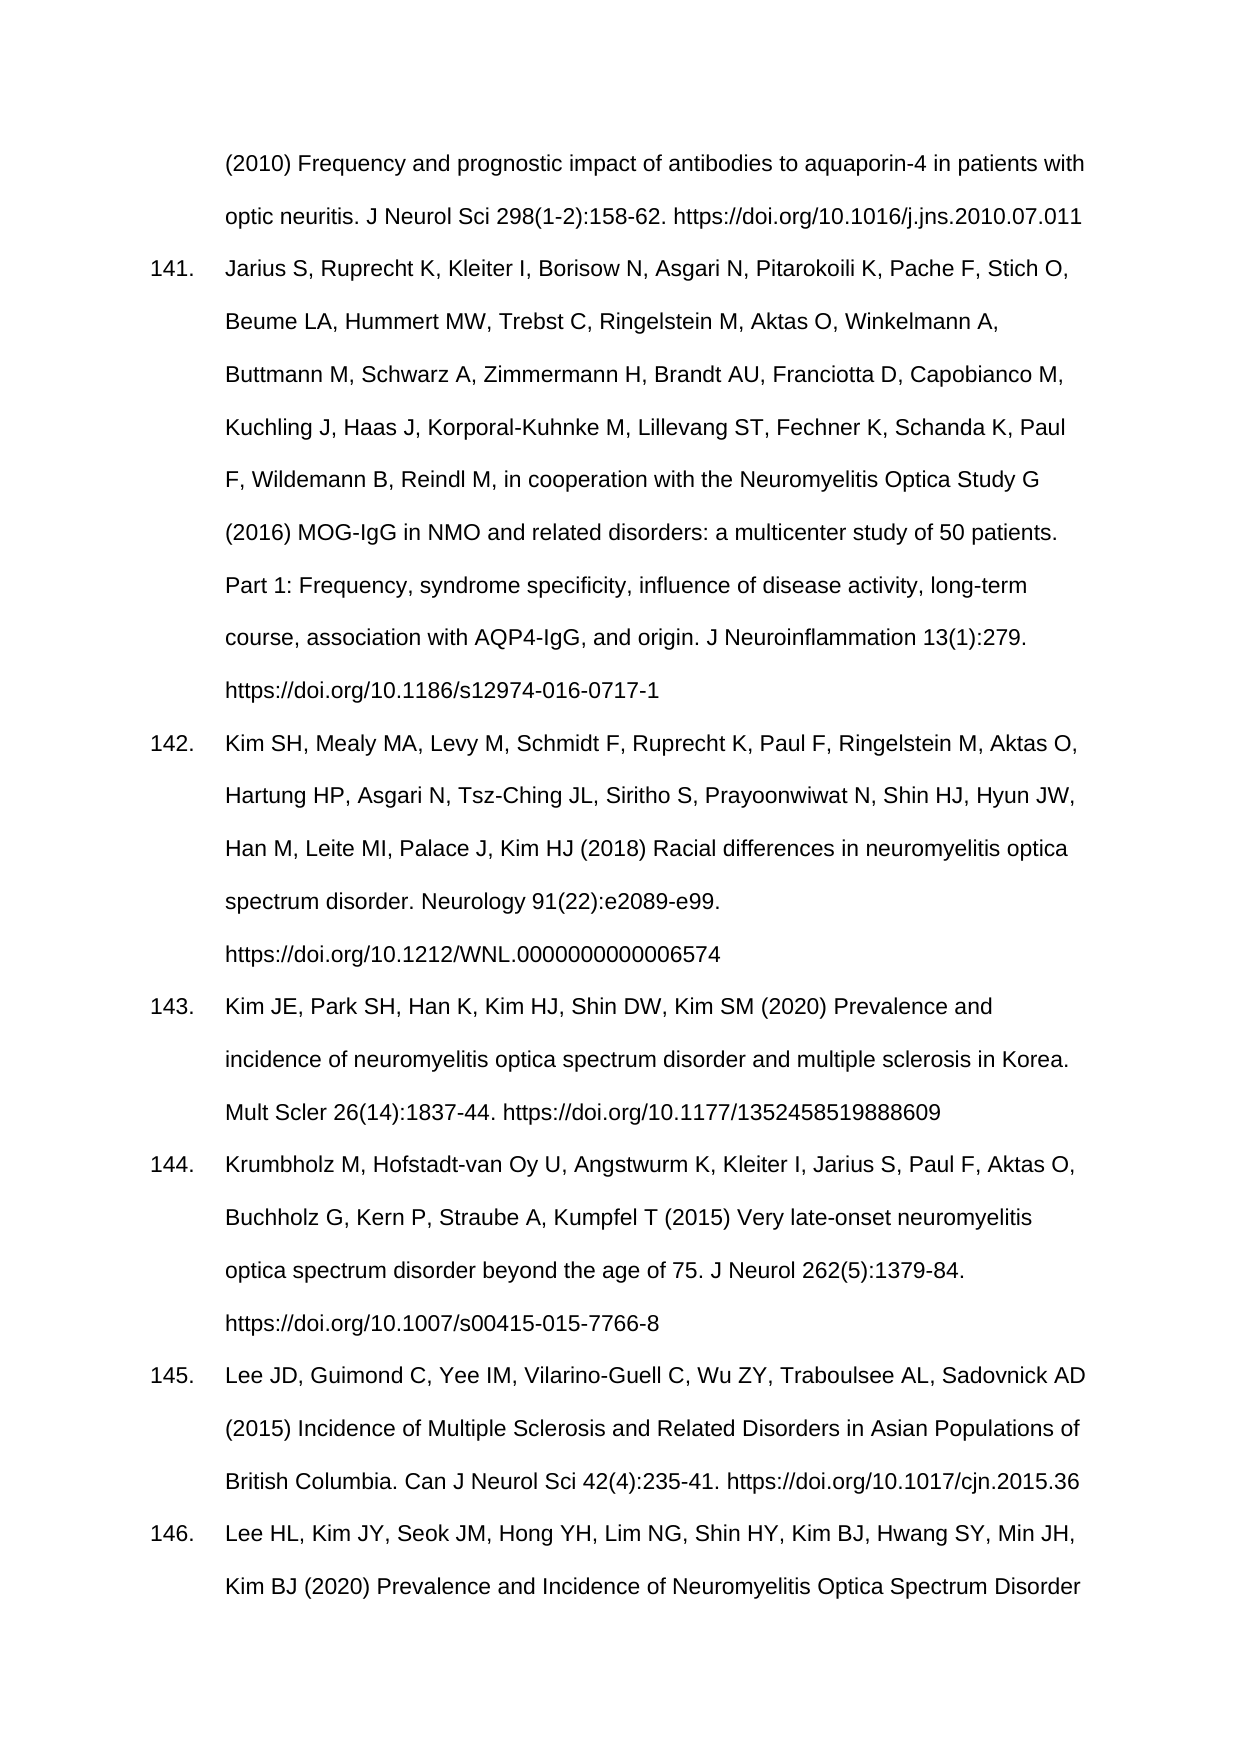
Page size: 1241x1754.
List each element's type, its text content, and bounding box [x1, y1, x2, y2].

text 141. Jarius S, Ruprecht K, Kleiter I, Borisow N, Asgari N, Pitarokoili K, Pache F, Stich O, Beume LA, Hummert MW, Trebst C, Ringelstein M, Aktas O, Winkelmann A, Buttmann M, Schwarz A, Zimmermann H, Brandt AU, Franciotta D, Capobianco M, Kuchling J, Haas J, Korporal-Kuhnke M, Lillevang ST, Fechner K, Schanda K, Paul F, Wildemann B, Reindl M, in cooperation with the Neuromyelitis Optica Study G (2016) MOG-IgG in NMO and related disorders: a multicenter study of 50 patients. Part 1: Frequency, syndrome specificity, influence of disease activity, long-term course, association with AQP4-IgG, and origin. J Neuroinflammation 13(1):279. https://doi.org/10.1186/s12974-016-0717-1 [150, 255, 1090, 703]
text 144. Krumbholz M, Hofstadt-van Oy U, Angstwurm K, Kleiter I, Jarius S, Paul F, Aktas O, Buchholz G, Kern P, Straube A, Kumpfel T (2015) Very late-onset neuromyelitis optica spectrum disorder beyond the age of 75. J Neurol 262(5):1379-84. https://doi.org/10.1007/s00415-015-7766-8 [150, 1151, 1090, 1336]
text 143. Kim JE, Park SH, Han K, Kim HJ, Shin DW, Kim SM (2020) Prevalence and incidence of neuromyelitis optica spectrum disorder and multiple sclerosis in Korea. Mult Scler 26(14):1837-44. https://doi.org/10.1177/1352458519888609 [150, 993, 1090, 1125]
text 142. Kim SH, Mealy MA, Levy M, Schmidt F, Ruprecht K, Paul F, Ringelstein M, Aktas O, Hartung HP, Asgari N, Tsz-Ching JL, Siritho S, Prayoonwiwat N, Shin HJ, Hyun JW, Han M, Leite MI, Palace J, Kim HJ (2018) Racial differences in neuromyelitis optica spectrum disorder. Neurology 91(22):e2089-e99. https://doi.org/10.1212/WNL.0000000000006574 [150, 730, 1090, 967]
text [150, 150, 1090, 229]
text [150, 1520, 1090, 1599]
text 145. Lee JD, Guimond C, Yee IM, Vilarino-Guell C, Wu ZY, Traboulsee AL, Sadovnick AD (2015) Incidence of Multiple Sclerosis and Related Disorders in Asian Populations of British Columbia. Can J Neurol Sci 42(4):235-41. https://doi.org/10.1017/cjn.2015.36 [150, 1362, 1090, 1494]
